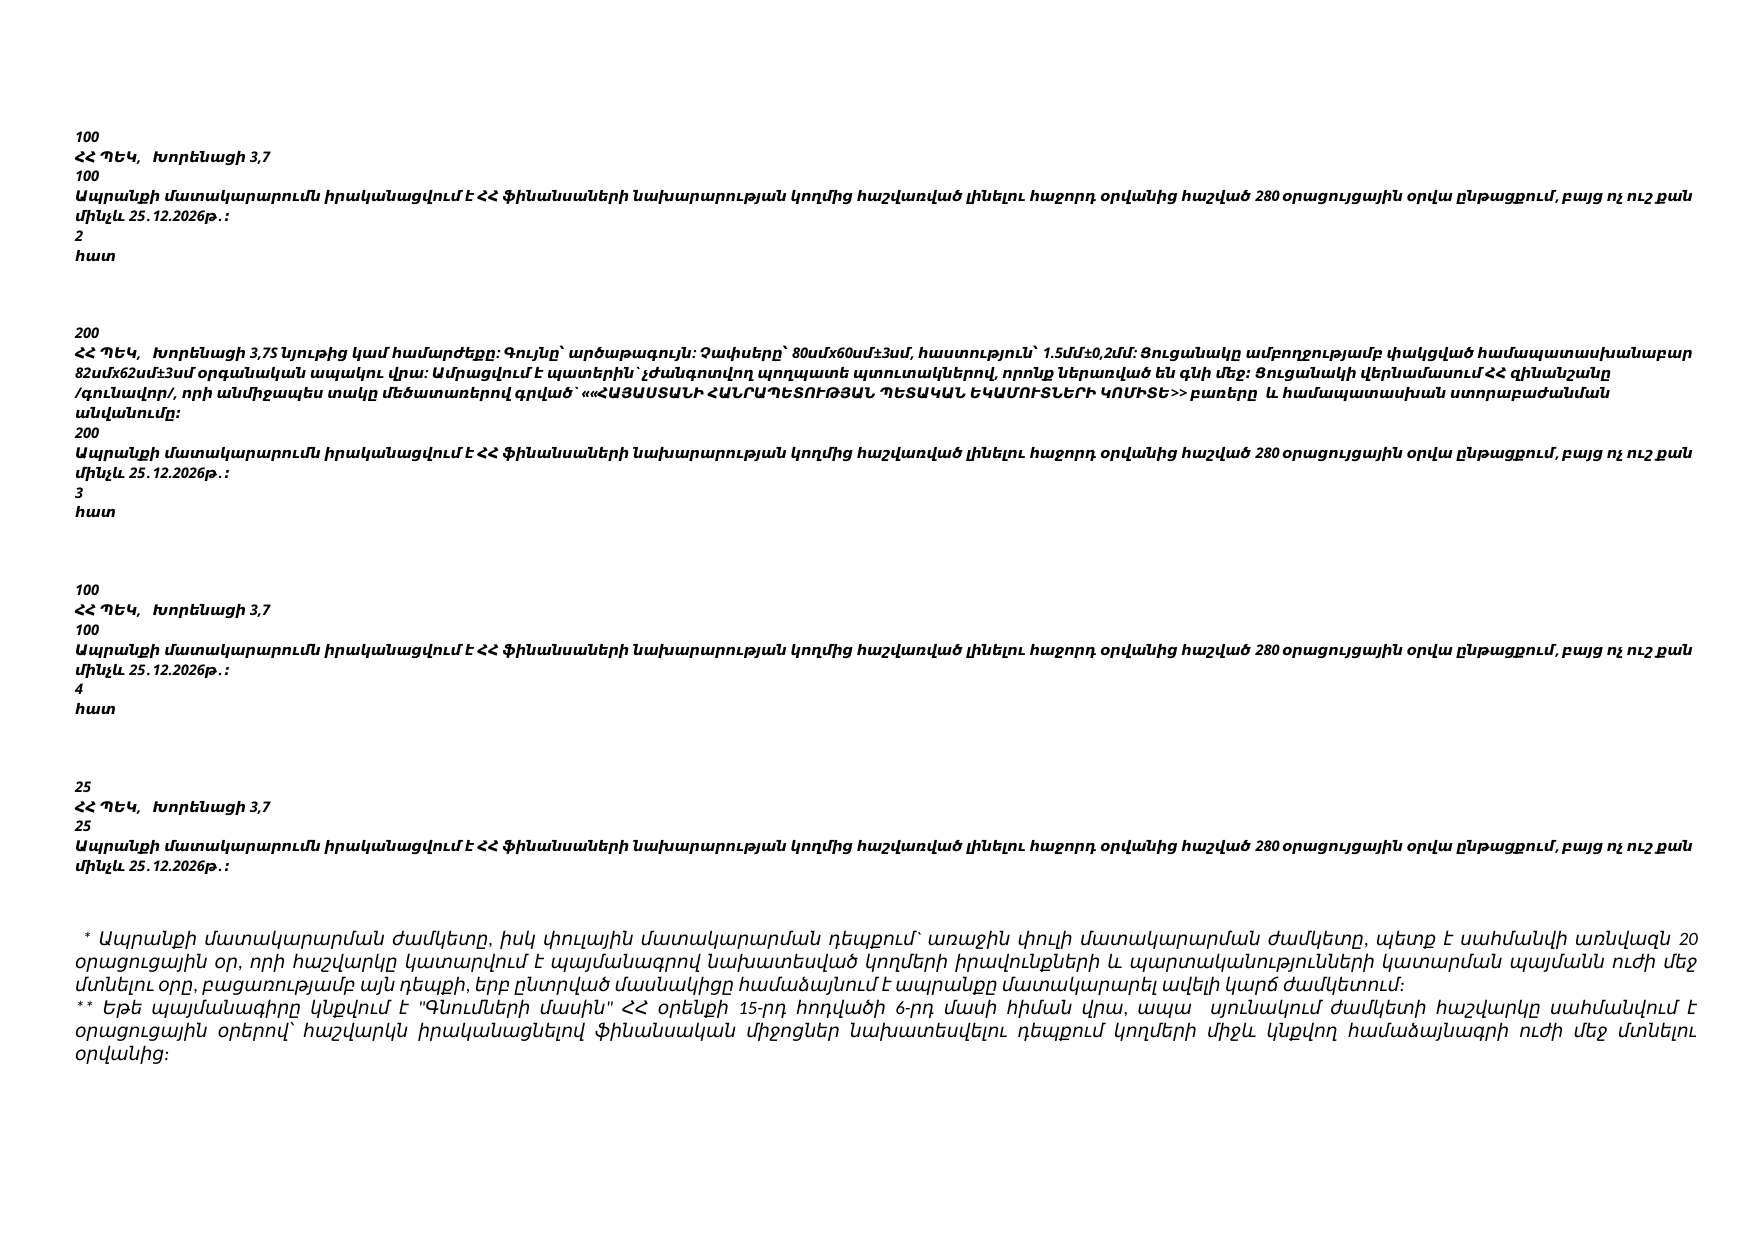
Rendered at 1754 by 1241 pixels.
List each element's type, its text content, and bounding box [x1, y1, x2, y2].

text ** Եթե պայմանագիրը կնքվում է "Գնումների մասին" ՀՀ օրենքի 15-րդ հոդվածի 6-րդ մասի հիման վրա, ապա սյունակում ժամկետի հաշվարկը սահմանվում է օրացուցային օրերով՝ հաշվարկն իրականացնելով ֆինանսական միջոցներ նախատեսվելու դեպքում կողմերի միջև կնքվող համաձայնագրի ուժի մեջ մտնելու օրվանից: [75, 996, 1698, 1065]
text * Ապրանքի մատակարարման ժամկետը, իսկ փուլային մատակարարման դեպքում` առաջին փուլի մատակարարման ժամկետը, պետք է սահմանվի առնվազն 20 օրացուցային օր, որի հաշվարկը կատարվում է պայմանագրով նախատեսված կողմերի իրավունքների և պարտականությունների կատարման պայմանն ուժի մեջ մտնելու օրը, բացառությամբ այն դեպքի, երբ ընտրված մասնակիցը համաձայնում է ապրանքը մատակարարել ավելի կարճ ժամկետում: [75, 928, 1698, 996]
